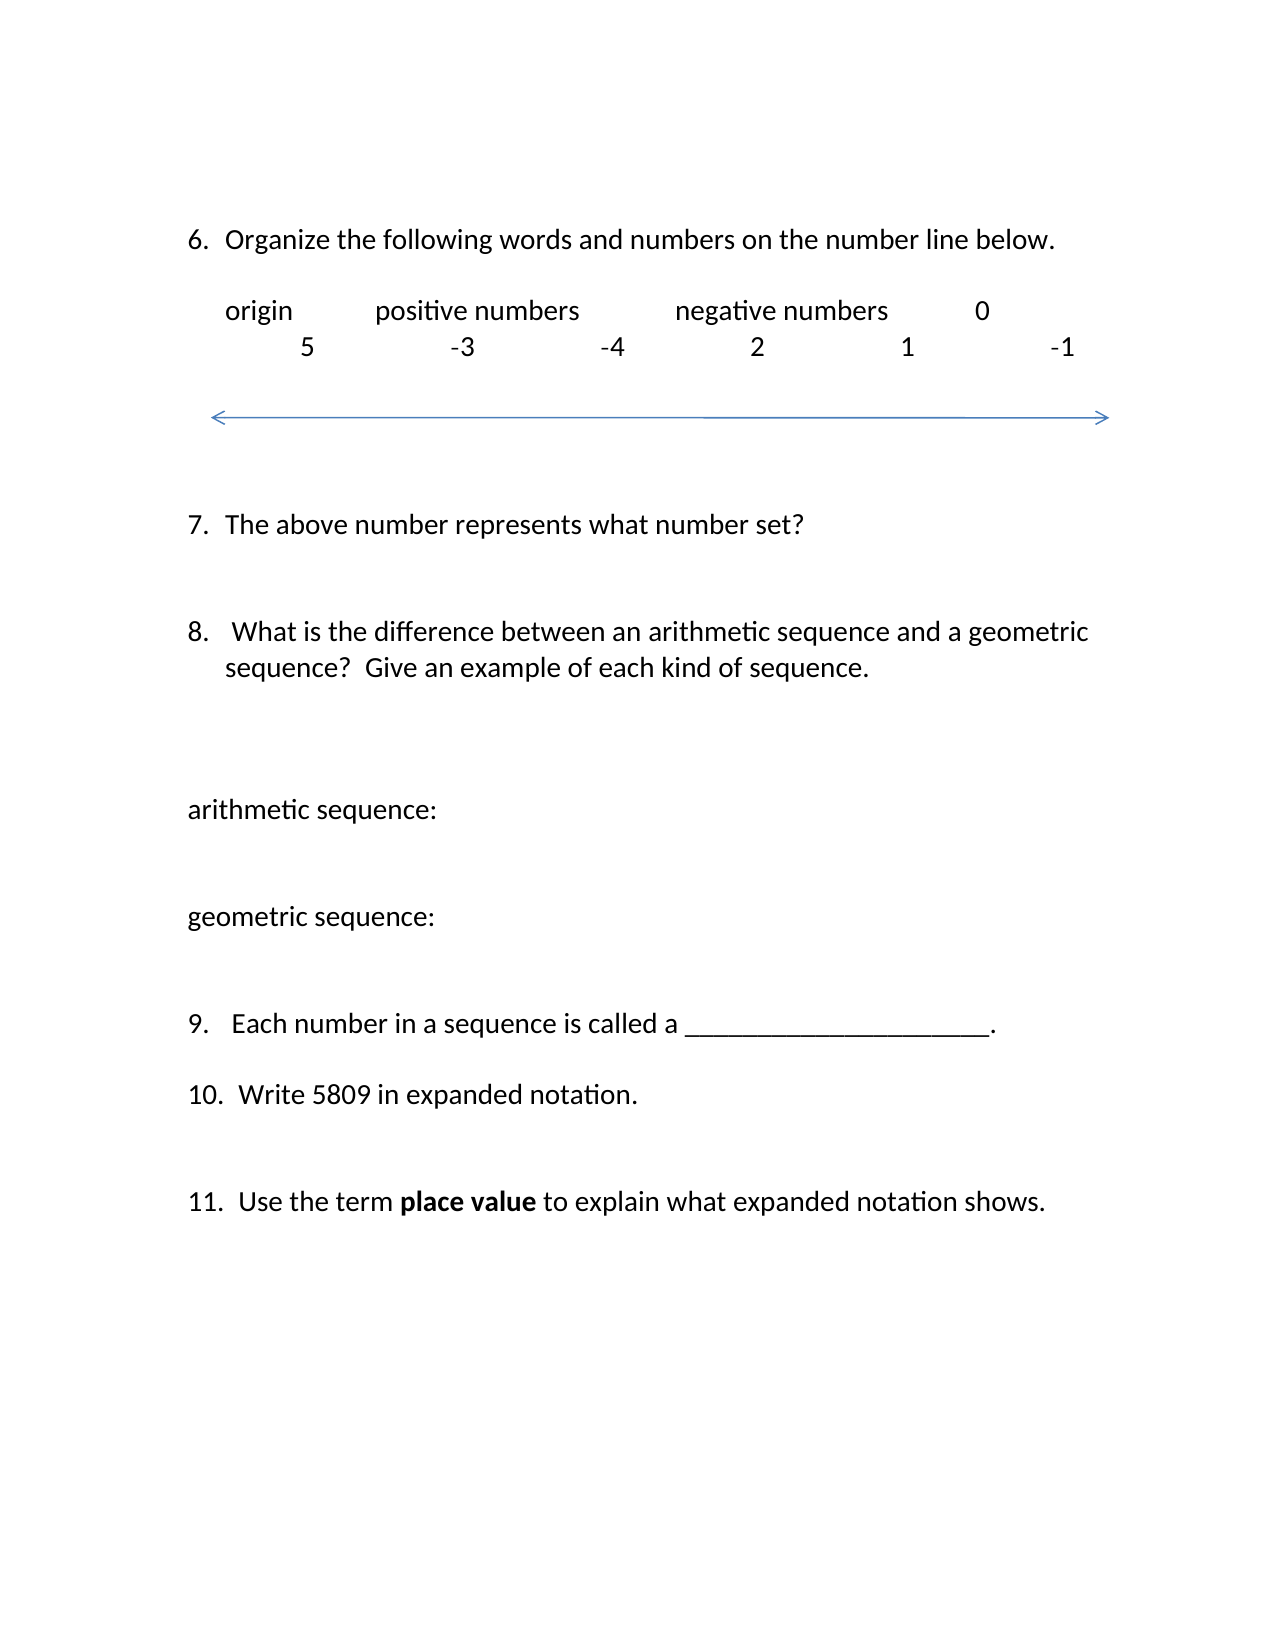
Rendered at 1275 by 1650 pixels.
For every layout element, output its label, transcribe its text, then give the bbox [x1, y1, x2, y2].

text arithmetic sequence: [187, 791, 1125, 827]
list origin positive numbers negative numbers 0 [225, 292, 1125, 328]
list 5 ˗3 ˗4 2 1 ˗1 [225, 328, 1125, 364]
list Organize the following words and numbers on the number line below. [187, 221, 1125, 257]
list What is the difference between an arithmetic sequence and a geometric sequence? Give an example of each kind of sequence. [187, 613, 1125, 684]
list Each number in a sequence is called a _____________________. [187, 1005, 1125, 1041]
text geometric sequence: [187, 898, 1125, 934]
list The above number represents what number set? [187, 506, 1125, 542]
list Use the term place value to explain what expanded notation shows. [187, 1183, 1125, 1219]
list Write 5809 in expanded notation. [187, 1076, 1125, 1112]
